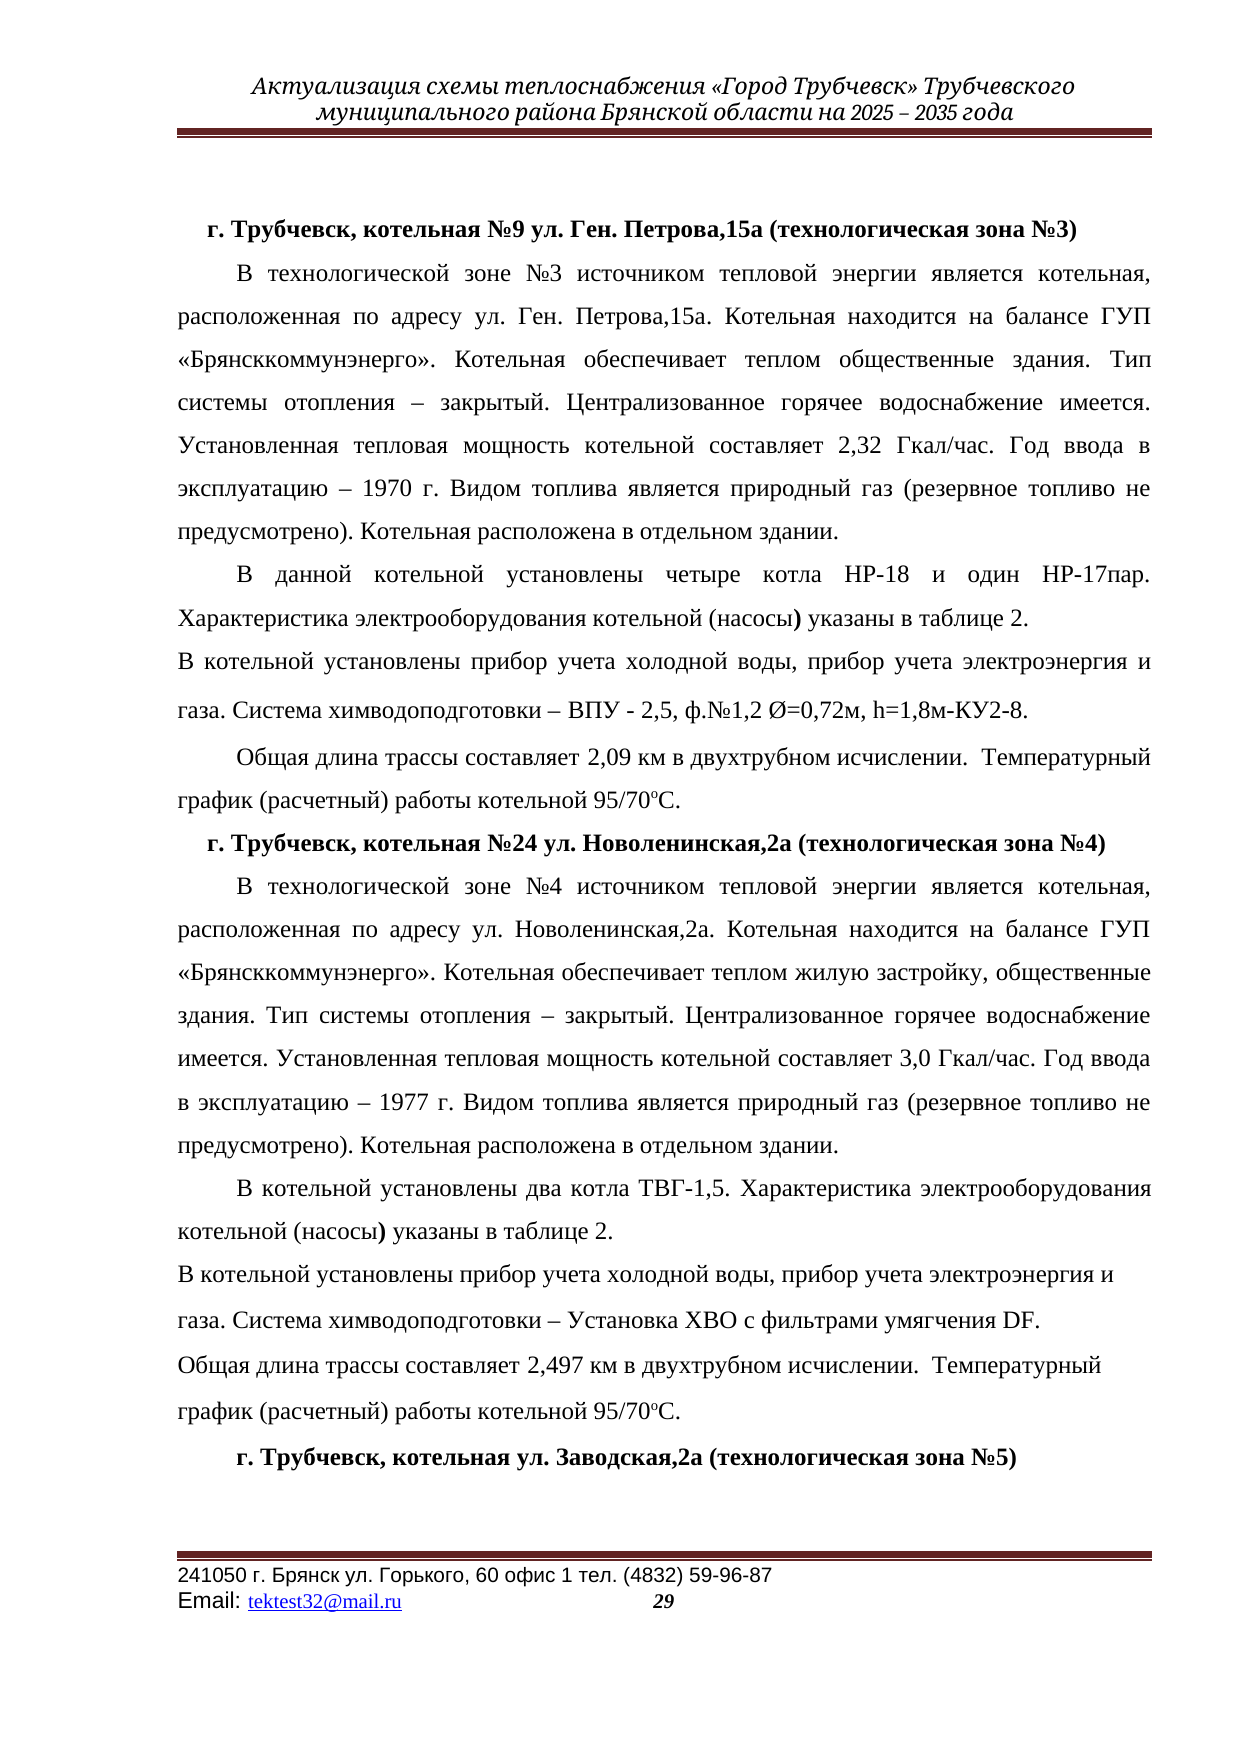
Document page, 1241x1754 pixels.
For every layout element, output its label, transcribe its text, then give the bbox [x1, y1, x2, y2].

list г. Трубчевск, котельная ул. Заводская,2а (технологическая зона №5) [177, 1442, 1152, 1471]
list Общая длина трассы составляет 2,09 км в двухтрубном исчислении. Температурный график (расчетный) работы котельной 95/70оС. [177, 742, 1152, 813]
text В котельной установлены прибор учета холодной воды, прибор учета электроэнергия и газа. Система химводоподготовки – ВПУ - 2,5, ф.№1,2 Ø=0,72м, h=1,8м-КУ2-8. [177, 646, 1152, 725]
text В данной котельной установлены четыре котла НР-18 и один НР-17пар. Характеристика электрооборудования котельной (насосы) указаны в таблице 2. [177, 559, 1152, 631]
list г. Трубчевск, котельная №24 ул. Новоленинская,2а (технологическая зона №4) [177, 828, 1152, 857]
text В котельной установлены прибор учета холодной воды, прибор учета электроэнергия и [177, 1259, 1152, 1288]
text В технологической зоне №4 источником тепловой энергии является котельная, расположенная по адресу ул. Новоленинская,2а. Котельная находится на балансе ГУП «Брянсккоммунэнерго». Котельная обеспечивает теплом жилую застройку, общественные здания. Тип системы отопления – закрытый. Централизованное горячее водоснабжение имеется. Установленная тепловая мощность котельной составляет 3,0 Гкал/час. Год ввода в эксплуатацию – 1977 г. Видом топлива является природный газ (резервное топливо не предусмотрено). Котельная расположена в отдельном здании. [177, 871, 1152, 1158]
text газа. Система химводоподготовки – Установка ХВО с фильтрами умягчения DF. [177, 1305, 1152, 1333]
text график (расчетный) работы котельной 95/70оС. [177, 1396, 1152, 1425]
text Общая длина трассы составляет 2,497 км в двухтрубном исчислении. Температурный [177, 1350, 1152, 1379]
text В технологической зоне №3 источником тепловой энергии является котельная, расположенная по адресу ул. Ген. Петрова,15а. Котельная находится на балансе ГУП «Брянсккоммунэнерго». Котельная обеспечивает теплом общественные здания. Тип системы отопления – закрытый. Централизованное горячее водоснабжение имеется. Установленная тепловая мощность котельной составляет 2,32 Гкал/час. Год ввода в эксплуатацию – 1970 г. Видом топлива является природный газ (резервное топливо не предусмотрено). Котельная расположена в отдельном здании. [177, 258, 1152, 545]
text В котельной установлены два котла ТВГ-1,5. Характеристика электрооборудования котельной (насосы) указаны в таблице 2. [177, 1173, 1152, 1245]
list г. Трубчевск, котельная №9 ул. Ген. Петрова,15а (технологическая зона №3) [177, 214, 1152, 243]
